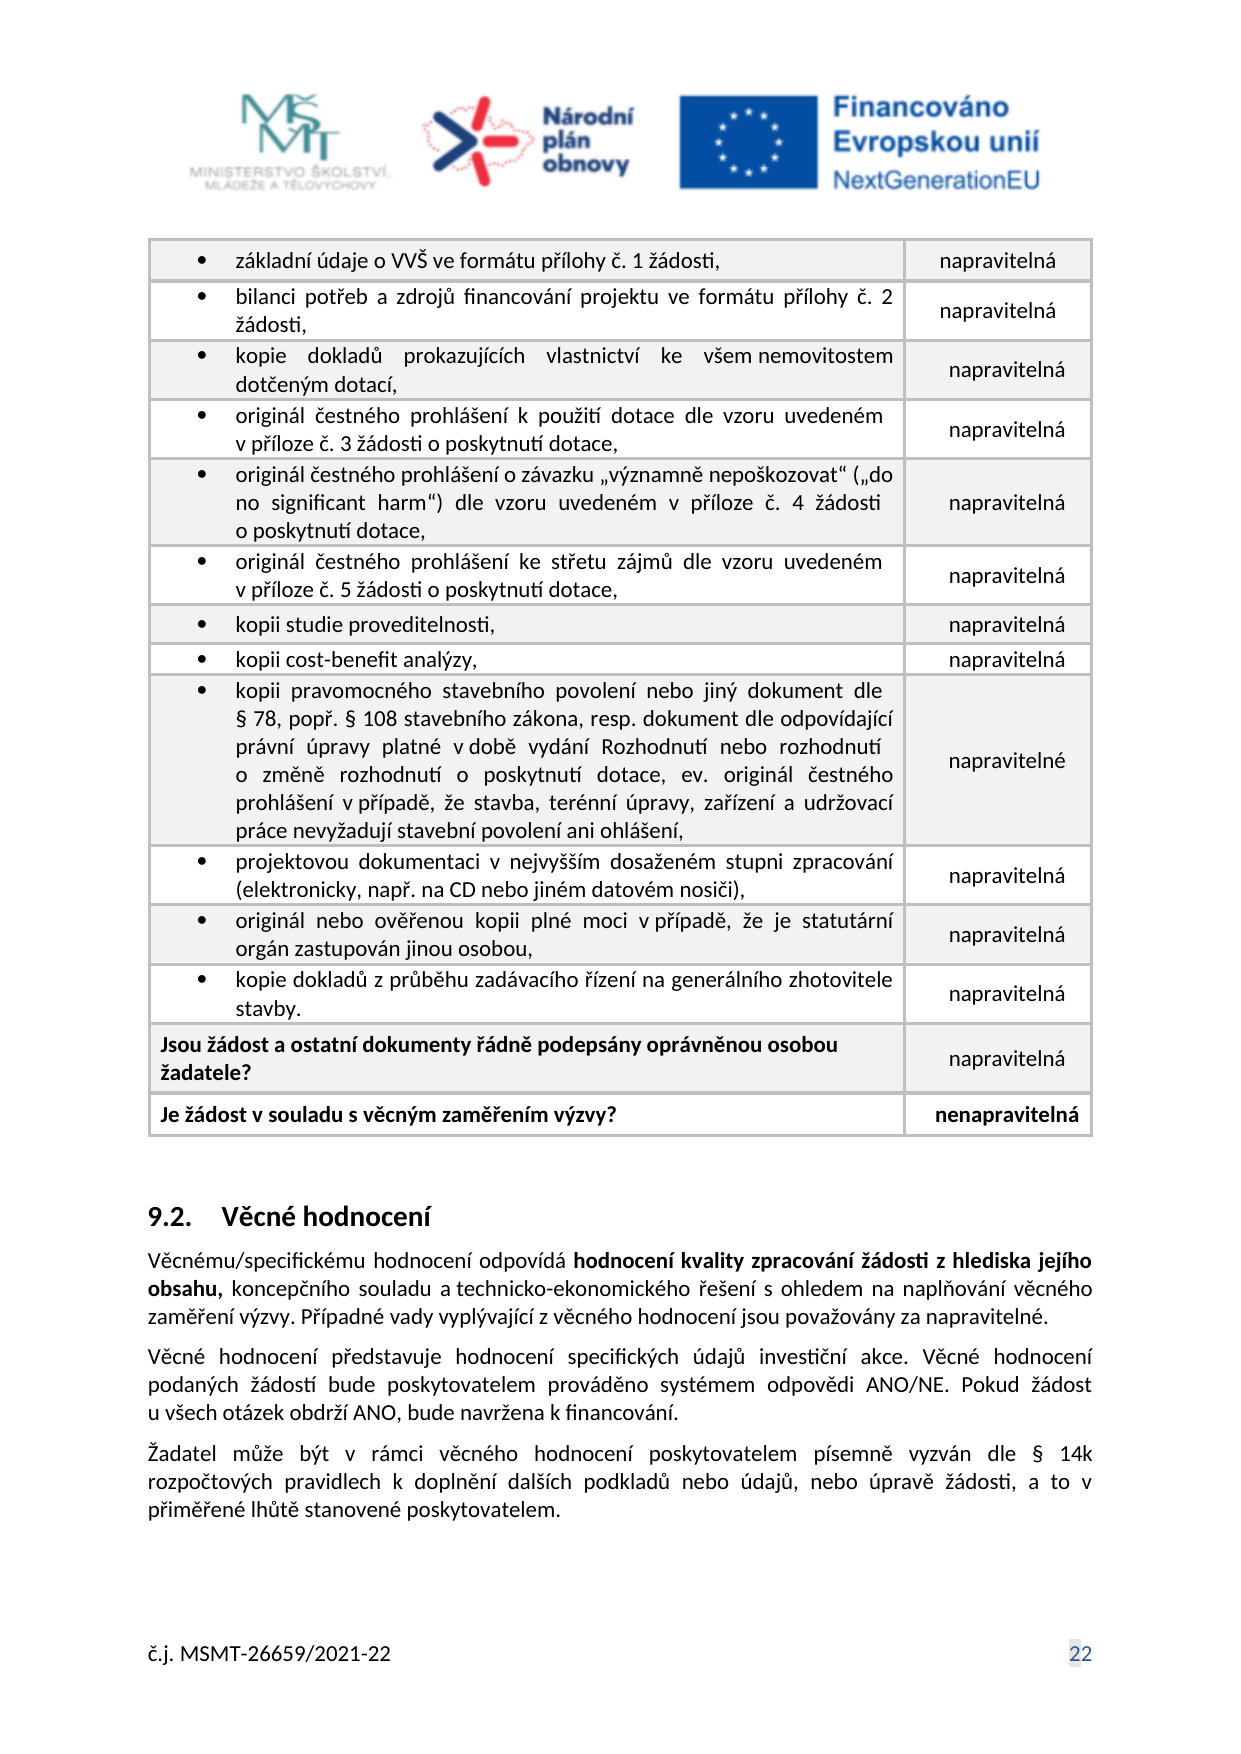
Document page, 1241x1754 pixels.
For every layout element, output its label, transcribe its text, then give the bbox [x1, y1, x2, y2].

table_cell kopii cost-benefit analýzy, [151, 645, 903, 673]
table_cell nenapravitelná [906, 1095, 1090, 1134]
text Věcné hodnocení představuje hodnocení specifických údajů investiční akce. Věcné hodnocení podaných žádostí bude poskytovatelem prováděno systémem odpovědi ANO/NE. Pokud žádost u všech otázek obdrží ANO, bude navržena k financování. [148, 1342, 1093, 1427]
table_cell originál čestného prohlášení ke střetu zájmů dle vzoru uvedeném v příloze č. 5 žádosti o poskytnutí dotace, [151, 547, 903, 603]
table_cell originál nebo ověřenou kopii plné moci v případě, že je statutární orgán zastupován jinou osobou, [151, 906, 903, 962]
table_cell originál čestného prohlášení k použití dotace dle vzoru uvedeném v příloze č. 3 žádosti o poskytnutí dotace, [151, 401, 903, 457]
text Věcnému/specifickému hodnocení odpovídá hodnocení kvality zpracování žádosti z hlediska jejího obsahu, koncepčního souladu a technicko-ekonomického řešení s ohledem na naplňování věcného zaměření výzvy. Případné vady vyplývající z věcného hodnocení jsou považovány za napravitelné. [148, 1246, 1093, 1330]
table_cell projektovou dokumentaci v nejvyšším dosaženém stupni zpracování (elektronicky, např. na CD nebo jiném datovém nosiči), [151, 847, 903, 903]
table_cell napravitelná [906, 547, 1090, 603]
table_cell originál čestného prohlášení o závazku „významně nepoškozovat“ („do no significant harm“) dle vzoru uvedeném v příloze č. 4 žádosti o poskytnutí dotace, [151, 460, 903, 544]
table_cell Je žádost v souladu s věcným zaměřením výzvy? [151, 1095, 903, 1134]
table_cell napravitelná [906, 906, 1090, 962]
table_cell napravitelná [906, 460, 1090, 544]
table_cell napravitelná [906, 966, 1090, 1022]
table_cell kopie dokladů prokazujících vlastnictví ke všem nemovitostem dotčeným dotací, [151, 342, 903, 398]
table_cell kopie dokladů z průběhu zadávacího řízení na generálního zhotovitele stavby. [151, 966, 903, 1022]
list Věcné hodnocení [147, 1198, 1093, 1233]
table_cell napravitelná [906, 645, 1090, 673]
table_cell napravitelná [906, 241, 1090, 279]
table_cell napravitelná [906, 342, 1090, 398]
table_cell napravitelná [906, 606, 1090, 642]
picture [178, 73, 1062, 210]
table_cell kopii studie proveditelnosti, [151, 606, 903, 642]
table_cell kopii pravomocného stavebního povolení nebo jiný dokument dle § 78, popř. § 108 stavebního zákona, resp. dokument dle odpovídající právní úpravy platné v době vydání Rozhodnutí nebo rozhodnutí o změně rozhodnutí o poskytnutí dotace, ev. originál čestného prohlášení v případě, že stavba, terénní úpravy, zařízení a udržovací práce nevyžadují stavební povolení ani ohlášení, [151, 676, 903, 844]
table_cell napravitelná [906, 283, 1090, 338]
table_cell napravitelné [906, 676, 1090, 844]
table_cell základní údaje o VVŠ ve formátu přílohy č. 1 žádosti, [151, 241, 903, 279]
table_cell napravitelná [906, 847, 1090, 903]
table_cell Jsou žádost a ostatní dokumenty řádně podepsány oprávněnou osobou žadatele? [151, 1025, 903, 1091]
table_cell napravitelná [906, 1025, 1090, 1091]
table_cell napravitelná [906, 401, 1090, 457]
table_cell bilanci potřeb a zdrojů financování projektu ve formátu přílohy č. 2 žádosti, [151, 283, 903, 338]
text Žadatel může být v rámci věcného hodnocení poskytovatelem písemně vyzván dle § 14k rozpočtových pravidlech k doplnění dalších podkladů nebo údajů, nebo úpravě žádosti, a to v přiměřené lhůtě stanovené poskytovatelem. [148, 1439, 1093, 1523]
